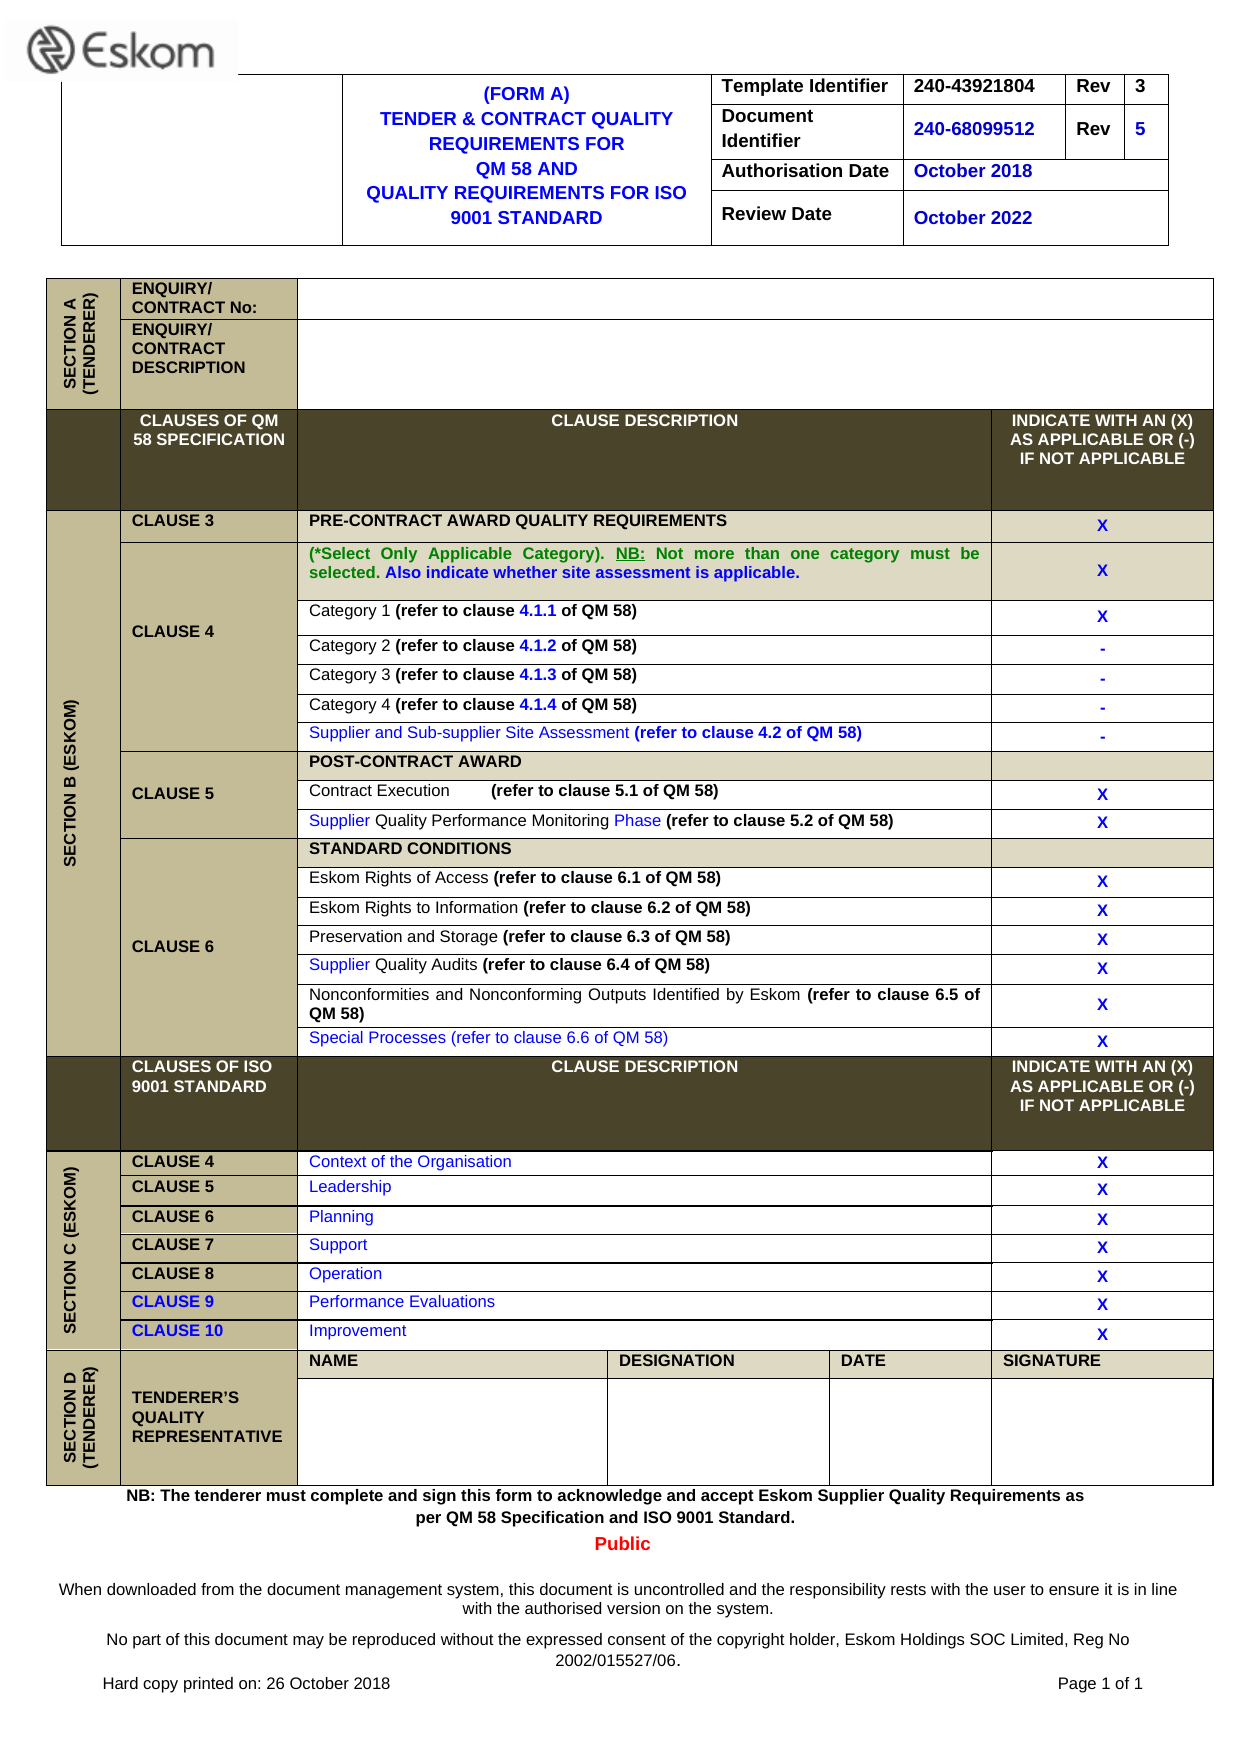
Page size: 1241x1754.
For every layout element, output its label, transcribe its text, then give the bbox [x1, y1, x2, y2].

table_cell Contract Execution (refer to clause 5.1 of QM 58) [298, 781, 991, 809]
table_cell X [992, 1151, 1213, 1175]
table_cell SECTION B (ESKOM) [47, 511, 120, 1056]
table_header SECTION A (TENDERER) [47, 279, 120, 409]
table_cell X [992, 810, 1213, 838]
table_cell CLAUSE 5 [121, 752, 297, 838]
table_cell X [992, 898, 1213, 925]
table_header ENQUIRY/ CONTRACT No: [121, 279, 297, 319]
table_cell CLAUSE 4 [121, 1152, 297, 1175]
table_cell [47, 1057, 120, 1150]
table_cell - [992, 695, 1213, 722]
table_cell [47, 410, 120, 510]
table_cell POST-CONTRACT AWARD [298, 752, 991, 780]
table_cell - [992, 723, 1213, 751]
table_cell CLAUSE DESCRIPTION [298, 1057, 991, 1150]
table_cell X [992, 511, 1213, 542]
table_cell Category 3 (refer to clause 4.1.3 of QM 58) [298, 665, 991, 693]
text NB: The tenderer must complete and sign this form to acknowledge and accept Eskom Supplier Quality Requirements as per QM 58 Specification and ISO 9001 Standard. [120, 1486, 1090, 1527]
table_cell X [992, 543, 1213, 600]
table_cell Performance Evaluations [298, 1292, 991, 1319]
table_cell X [992, 1320, 1213, 1349]
table_cell [830, 1379, 991, 1485]
table_cell CLAUSE 6 [121, 1207, 297, 1233]
table_cell Improvement [298, 1321, 991, 1349]
table_cell DATE [830, 1351, 991, 1378]
table_cell X [992, 1235, 1213, 1262]
table_cell CLAUSES OF QM 58 SPECIFICATION [121, 410, 297, 510]
table_cell [992, 752, 1213, 780]
table_cell X [992, 601, 1213, 635]
table_cell (*Select Only Applicable Category). NB: Not more than one category must be selected. Also indicate whether site assessment is applicable. [298, 543, 991, 600]
table_cell Support [298, 1235, 991, 1262]
table_cell X [992, 926, 1213, 954]
table_cell X [992, 1292, 1213, 1319]
table_cell X [992, 1028, 1213, 1056]
table_cell Category 1 (refer to clause 4.1.1 of QM 58) [298, 601, 991, 635]
table_cell ENQUIRY/ CONTRACT DESCRIPTION [121, 320, 297, 409]
table_cell DESIGNATION [608, 1351, 829, 1378]
table_cell Category 2 (refer to clause 4.1.2 of QM 58) [298, 636, 991, 664]
table_cell CLAUSES OF ISO 9001 STANDARD [121, 1057, 297, 1150]
table_cell Context of the Organisation [298, 1152, 991, 1175]
table_cell - [992, 665, 1213, 693]
table_cell SECTION C (ESKOM) [47, 1152, 120, 1349]
table_cell CLAUSE 7 [121, 1235, 297, 1262]
table_cell Nonconformities and Nonconforming Outputs Identified by Eskom (refer to clause 6.5 of QM 58) [298, 985, 991, 1027]
table_cell STANDARD CONDITIONS [298, 839, 991, 867]
table_cell Special Processes (refer to clause 6.6 of QM 58) [298, 1028, 991, 1056]
table_cell Operation [298, 1264, 991, 1291]
table_cell [992, 1379, 1212, 1485]
table_cell Eskom Rights to Information (refer to clause 6.2 of QM 58) [298, 898, 991, 925]
table_cell INDICATE WITH AN (X) AS APPLICABLE OR (-) IF NOT APPLICABLE [992, 410, 1213, 510]
table_cell CLAUSE 6 [121, 839, 297, 1056]
table_cell X [992, 1176, 1213, 1205]
table_cell Supplier Quality Audits (refer to clause 6.4 of QM 58) [298, 955, 991, 983]
table_cell Eskom Rights of Access (refer to clause 6.1 of QM 58) [298, 868, 991, 897]
table_cell [992, 839, 1213, 867]
table_cell CLAUSE 4 [121, 543, 297, 722]
table_cell TENDERER’S QUALITY REPRESENTATIVE [121, 1351, 297, 1485]
table_cell CLAUSE 5 [121, 1176, 297, 1205]
table_cell X [992, 781, 1213, 809]
table_cell Preservation and Storage (refer to clause 6.3 of QM 58) [298, 926, 991, 954]
table_cell SECTION D (TENDERER) [47, 1351, 120, 1485]
table_cell SIGNATURE [992, 1351, 1213, 1378]
table_cell INDICATE WITH AN (X) AS APPLICABLE OR (-) IF NOT APPLICABLE [992, 1057, 1213, 1150]
table_cell PRE-CONTRACT AWARD QUALITY REQUIREMENTS [298, 511, 991, 542]
table_cell Category 4 (refer to clause 4.1.4 of QM 58) [298, 695, 991, 722]
table_cell X [992, 985, 1213, 1027]
table_cell Supplier and Sub-supplier Site Assessment (refer to clause 4.2 of QM 58) [298, 723, 991, 751]
table_cell [298, 1379, 607, 1485]
table_cell - [992, 636, 1213, 664]
table_header [298, 279, 1213, 319]
table_cell CLAUSE DESCRIPTION [298, 410, 991, 510]
table_cell X [992, 868, 1213, 897]
table_cell X [992, 1263, 1213, 1291]
table_cell X [992, 1206, 1213, 1233]
table_cell CLAUSE 8 [121, 1264, 297, 1291]
table_cell NAME [298, 1351, 607, 1378]
table_cell [121, 722, 297, 751]
table_cell [298, 320, 1213, 409]
table_cell Supplier Quality Performance Monitoring Phase (refer to clause 5.2 of QM 58) [298, 810, 991, 838]
table_cell [608, 1379, 829, 1485]
table_cell X [992, 955, 1213, 983]
table_cell CLAUSE 9 [121, 1292, 297, 1319]
table_cell Leadership [298, 1176, 991, 1205]
table_cell CLAUSE 10 [121, 1321, 297, 1349]
table_cell CLAUSE 3 [121, 511, 297, 542]
table_cell Planning [298, 1207, 991, 1233]
